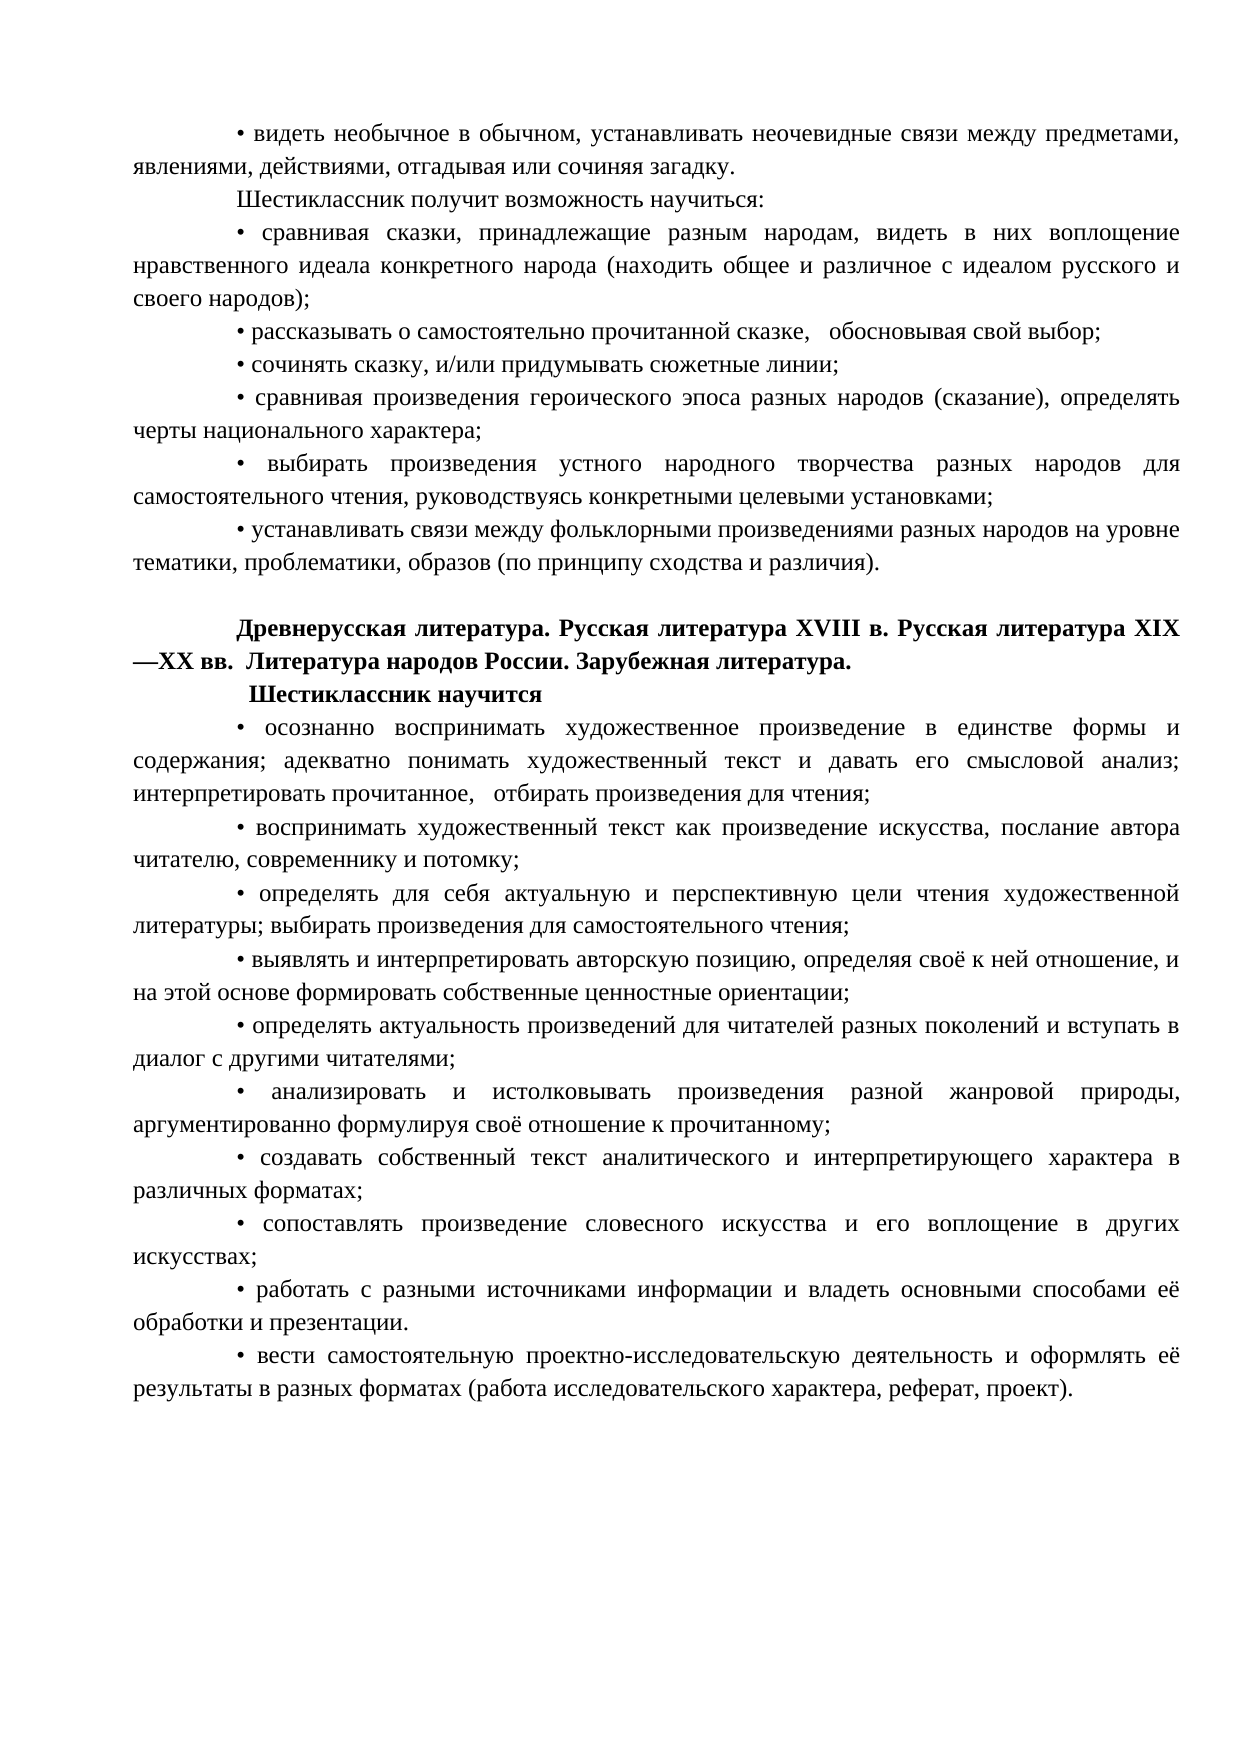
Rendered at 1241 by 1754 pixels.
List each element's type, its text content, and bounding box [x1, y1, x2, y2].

text • определять актуальность произведений для читателей разных поколений и вступать в диалог с другими читателями; [133, 1010, 1181, 1071]
text • сравнивая сказки, принадлежащие разным народам, видеть в них воплощение нравственного идеала конкретного народа (находить общее и различное с идеалом русского и своего народов); [133, 217, 1181, 312]
text • осознанно воспринимать художественное произведение в единстве формы и содержания; адекватно понимать художественный текст и давать его смысловой анализ; интерпретировать прочитанное, отбирать произведения для чтения; [133, 712, 1181, 807]
text Древнерусская литература. Русская литература XVIII в. Русская литература XIX—XX вв. Литература народов России. Зарубежная литература. [133, 613, 1181, 675]
text • видеть необычное в обычном, устанавливать неочевидные связи между предметами, явлениями, действиями, отгадывая или сочиняя загадку. [133, 118, 1181, 180]
text • сопоставлять произведение словесного искусства и его воплощение в других искусствах; [133, 1208, 1181, 1269]
text • сравнивая произведения героического эпоса разных народов (сказание), определять черты национального характера; [133, 382, 1181, 444]
text • анализировать и истолковывать произведения разной жанровой природы, аргументированно формулируя своё отношение к прочитанному; [133, 1076, 1181, 1137]
text • устанавливать связи между фольклорными произведениями разных народов на уровне тематики, проблематики, образов (по принципу сходства и различия). [133, 514, 1181, 576]
text • выявлять и интерпретировать авторскую позицию, определяя своё к ней отношение, и на этой основе формировать собственные ценностные ориентации; [133, 944, 1181, 1005]
text • сочинять сказку, и/или придумывать сюжетные линии; [133, 349, 1181, 378]
text Шестиклассник научится [133, 679, 1181, 708]
text • выбирать произведения устного народного творчества разных народов для самостоятельного чтения, руководствуясь конкретными целевыми установками; [133, 448, 1181, 510]
text • рассказывать о самостоятельно прочитанной сказке, обосновывая свой выбор; [133, 316, 1181, 345]
text • работать с разными источниками информации и владеть основными способами её обработки и презентации. [133, 1274, 1181, 1336]
text • определять для себя актуальную и перспективную цели чтения художественной литературы; выбирать произведения для самостоятельного чтения; [133, 878, 1181, 939]
text • воспринимать художественный текст как произведение искусства, послание автора читателю, современнику и потомку; [133, 812, 1181, 873]
text • вести самостоятельную проектно-исследовательскую деятельность и оформлять её результаты в разных форматах (работа исследовательского характера, реферат, проект). [133, 1340, 1181, 1402]
text • создавать собственный текст аналитического и интерпретирующего характера в различных форматах; [133, 1142, 1181, 1203]
text Шестиклассник получит возможность научиться: [133, 184, 1181, 213]
